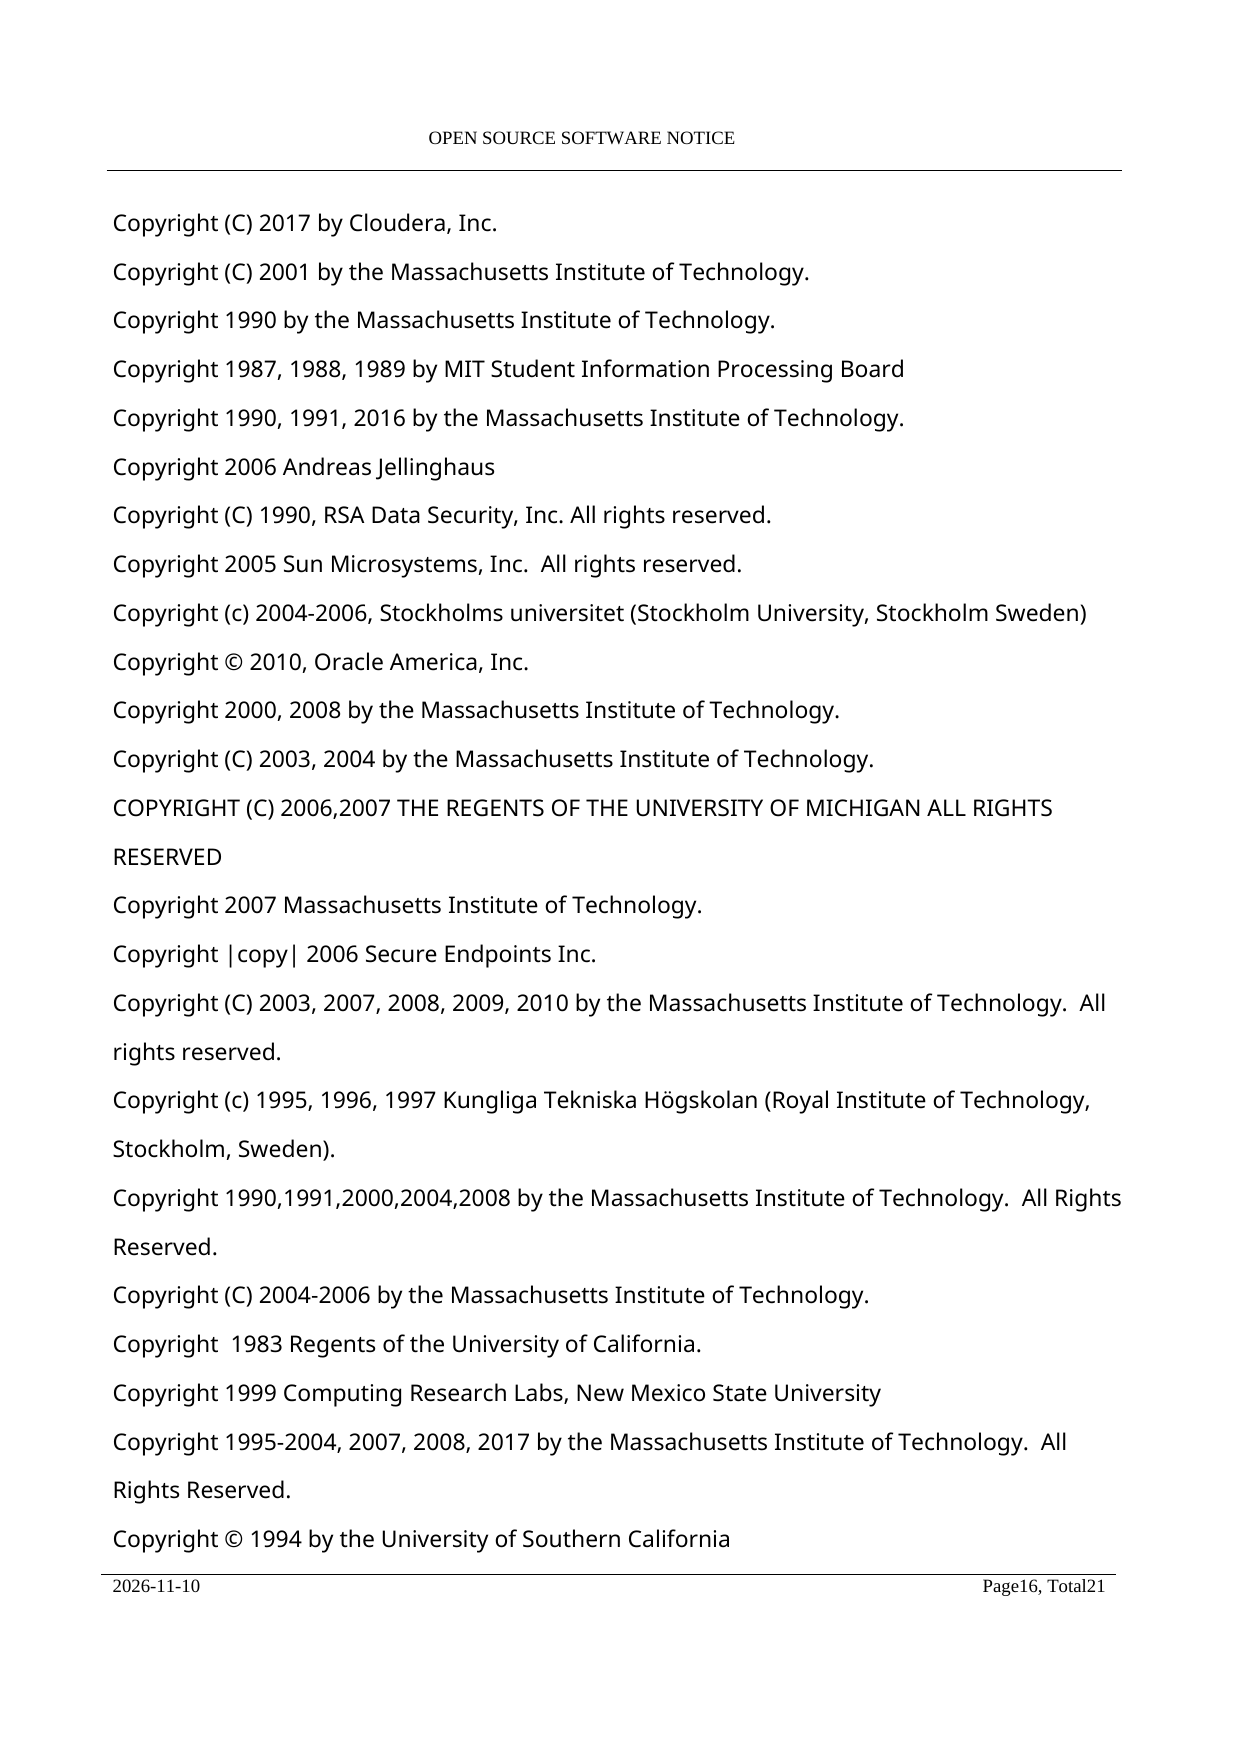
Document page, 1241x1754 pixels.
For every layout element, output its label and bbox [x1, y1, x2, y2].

text [112, 206, 1128, 1555]
